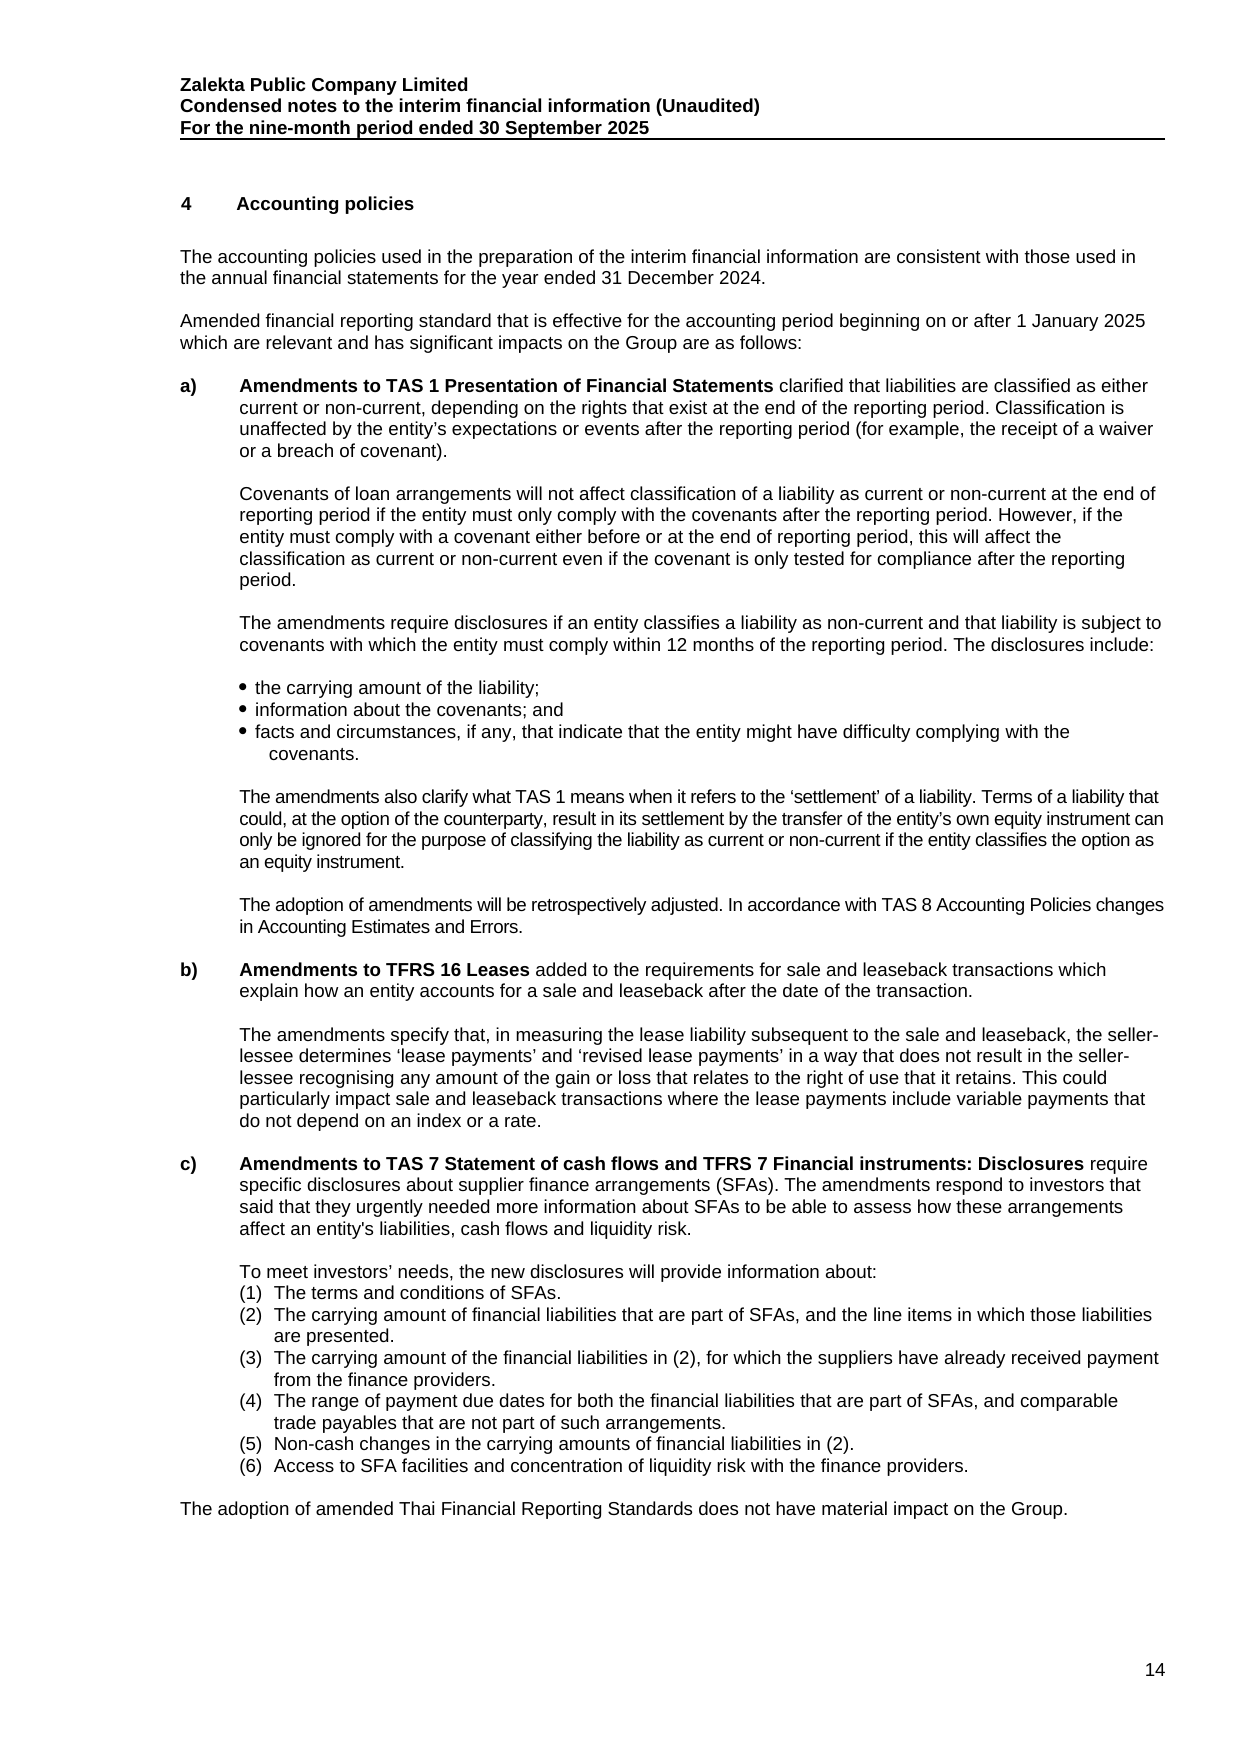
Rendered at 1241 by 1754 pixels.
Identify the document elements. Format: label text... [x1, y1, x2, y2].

text The amendments require disclosures if an entity classifies a liability as non-current and that liability is subject to covenants with which the entity must comply within 12 months of the reporting period. The disclosures include: [239, 612, 1165, 655]
subtitle Amended financial reporting standard that is effective for the accounting period beginning on or after 1 January 2025 which are relevant and has significant impacts on the Group are as follows: [180, 310, 1165, 353]
text (3) The carrying amount of the financial liabilities in (2), for which the suppliers have already received payment from the finance providers. [239, 1347, 1165, 1390]
text (1) The terms and conditions of SFAs. [239, 1282, 1165, 1304]
text The amendments also clarify what TAS 1 means when it refers to the ‘settlement’ of a liability. Terms of a liability that could, at the option of the counterparty, result in its settlement by the transfer of the entity’s own equity instrument can only be ignored for the purpose of classifying the liability as current or non-current if the entity classifies the option as an equity instrument. [239, 786, 1165, 872]
table_header 4 Accounting policies [180, 184, 1166, 224]
text (5) Non-cash changes in the carrying amounts of financial liabilities in (2). [239, 1433, 1165, 1454]
text (4) The range of payment due dates for both the financial liabilities that are part of SFAs, and comparable trade payables that are not part of such arrangements. [239, 1390, 1165, 1433]
list Amendments to TFRS 16 Leases added to the requirements for sale and leaseback transactions which explain how an entity accounts for a sale and leaseback after the date of the transaction. [180, 959, 1165, 1002]
text To meet investors’ needs, the new disclosures will provide information about: [239, 1261, 1165, 1282]
list the carrying amount of the liability; [239, 677, 1165, 699]
text (2) The carrying amount of financial liabilities that are part of SFAs, and the line items in which those liabilities are presented. [239, 1304, 1165, 1347]
list facts and circumstances, if any, that indicate that the entity might have difficulty complying with the covenants. [239, 721, 1165, 764]
list Amendments to TAS 1 Presentation of Financial Statements clarified that liabilities are classified as either current or non-current, depending on the rights that exist at the end of the reporting period. Classification is unaffected by the entity’s expectations or events after the reporting period (for example, the receipt of a waiver or a breach of covenant). [180, 375, 1165, 461]
text The adoption of amendments will be retrospectively adjusted. In accordance with TAS 8 Accounting Policies changes in Accounting Estimates and Errors. [239, 894, 1165, 937]
list information about the covenants; and [239, 699, 1165, 721]
text Covenants of loan arrangements will not affect classification of a liability as current or non-current at the end of reporting period if the entity must only comply with the covenants after the reporting period. However, if the entity must comply with a covenant either before or at the end of reporting period, this will affect the classification as current or non-current even if the covenant is only tested for compliance after the reporting period. [239, 483, 1165, 591]
text (6) Access to SFA facilities and concentration of liquidity risk with the finance providers. [239, 1454, 1165, 1476]
subtitle The accounting policies used in the preparation of the interim financial information are consistent with those used in the annual financial statements for the year ended 31 December 2024. [180, 246, 1165, 289]
list Amendments to TAS 7 Statement of cash flows and TFRS 7 Financial instruments: Disclosures require specific disclosures about supplier finance arrangements (SFAs). The amendments respond to investors that said that they urgently needed more information about SFAs to be able to assess how these arrangements affect an entity's liabilities, cash flows and liquidity risk. [180, 1153, 1165, 1239]
text The adoption of amended Thai Financial Reporting Standards does not have material impact on the Group. [180, 1498, 1165, 1519]
text The amendments specify that, in measuring the lease liability subsequent to the sale and leaseback, the seller-lessee determines ‘lease payments’ and ‘revised lease payments’ in a way that does not result in the seller-lessee recognising any amount of the gain or loss that relates to the right of use that it retains. This could particularly impact sale and leaseback transactions where the lease payments include variable payments that do not depend on an index or a rate. [239, 1023, 1165, 1131]
